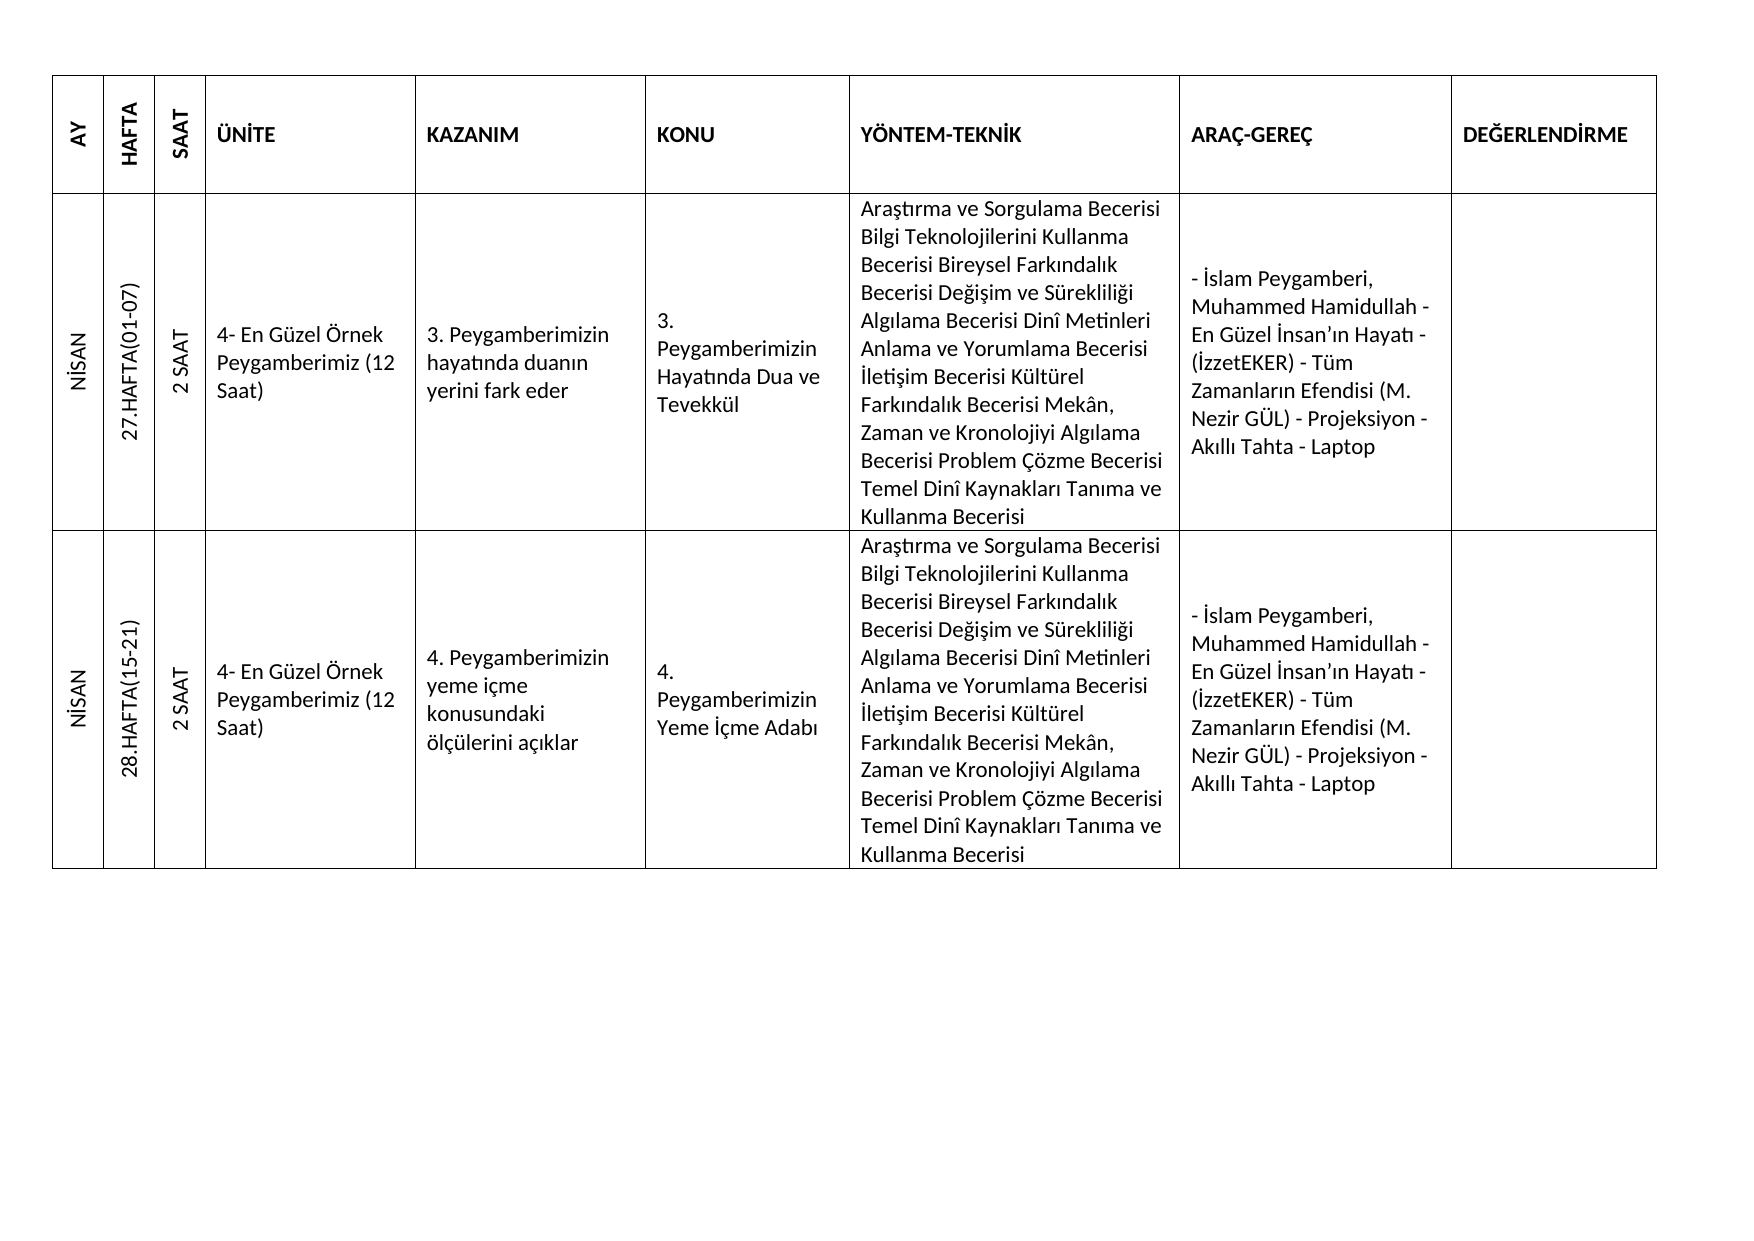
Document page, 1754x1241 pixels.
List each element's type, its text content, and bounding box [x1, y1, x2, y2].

table_cell 2 SAAT [155, 531, 205, 868]
table_cell 4. Peygamberimizin yeme içme konusundaki ölçülerini açıklar [416, 531, 645, 868]
table_cell NİSAN [53, 194, 103, 530]
table_cell 4- En Güzel Örnek Peygamberimiz (12 Saat) [206, 194, 415, 530]
table_header DEĞERLENDİRME [1452, 76, 1656, 193]
table_cell - İslam Peygamberi, Muhammed Hamidullah - En Güzel İnsan’ın Hayatı - (İzzetEKER) - Tüm Zamanların Efendisi (M. Nezir GÜL) - Projeksiyon - Akıllı Tahta - Laptop [1180, 531, 1451, 868]
table_cell 3. Peygamberimizin hayatında duanın yerini fark eder [416, 194, 645, 530]
table_cell 28.HAFTA(15-21) [104, 531, 154, 868]
table_cell - İslam Peygamberi, Muhammed Hamidullah - En Güzel İnsan’ın Hayatı - (İzzetEKER) - Tüm Zamanların Efendisi (M. Nezir GÜL) - Projeksiyon - Akıllı Tahta - Laptop [1180, 194, 1451, 530]
table_header KONU [646, 76, 849, 193]
table_cell 2 SAAT [155, 194, 205, 530]
table_header KAZANIM [416, 76, 645, 193]
table_cell [1452, 194, 1656, 530]
table_cell 4- En Güzel Örnek Peygamberimiz (12 Saat) [206, 531, 415, 868]
table_header AY [53, 76, 103, 193]
table_cell [1452, 531, 1656, 868]
table_header HAFTA [104, 76, 154, 193]
table_header ÜNİTE [206, 76, 415, 193]
table_header SAAT [155, 76, 205, 193]
table_cell Araştırma ve Sorgulama Becerisi Bilgi Teknolojilerini Kullanma Becerisi Bireysel Farkındalık Becerisi Değişim ve Sürekliliği Algılama Becerisi Dinî Metinleri Anlama ve Yorumlama Becerisi İletişim Becerisi Kültürel Farkındalık Becerisi Mekân, Zaman ve Kronolojiyi Algılama Becerisi Problem Çözme Becerisi Temel Dinî Kaynakları Tanıma ve Kullanma Becerisi [850, 531, 1179, 868]
table_cell Araştırma ve Sorgulama Becerisi Bilgi Teknolojilerini Kullanma Becerisi Bireysel Farkındalık Becerisi Değişim ve Sürekliliği Algılama Becerisi Dinî Metinleri Anlama ve Yorumlama Becerisi İletişim Becerisi Kültürel Farkındalık Becerisi Mekân, Zaman ve Kronolojiyi Algılama Becerisi Problem Çözme Becerisi Temel Dinî Kaynakları Tanıma ve Kullanma Becerisi [850, 194, 1179, 530]
table_cell 3. Peygamberimizin Hayatında Dua ve Tevekkül [646, 194, 849, 530]
table_header YÖNTEM-TEKNİK [850, 76, 1179, 193]
table_cell 27.HAFTA(01-07) [104, 194, 154, 530]
table_header ARAÇ-GEREÇ [1180, 76, 1451, 193]
table_cell 4. Peygamberimizin Yeme İçme Adabı [646, 531, 849, 868]
table_cell NİSAN [53, 531, 103, 868]
